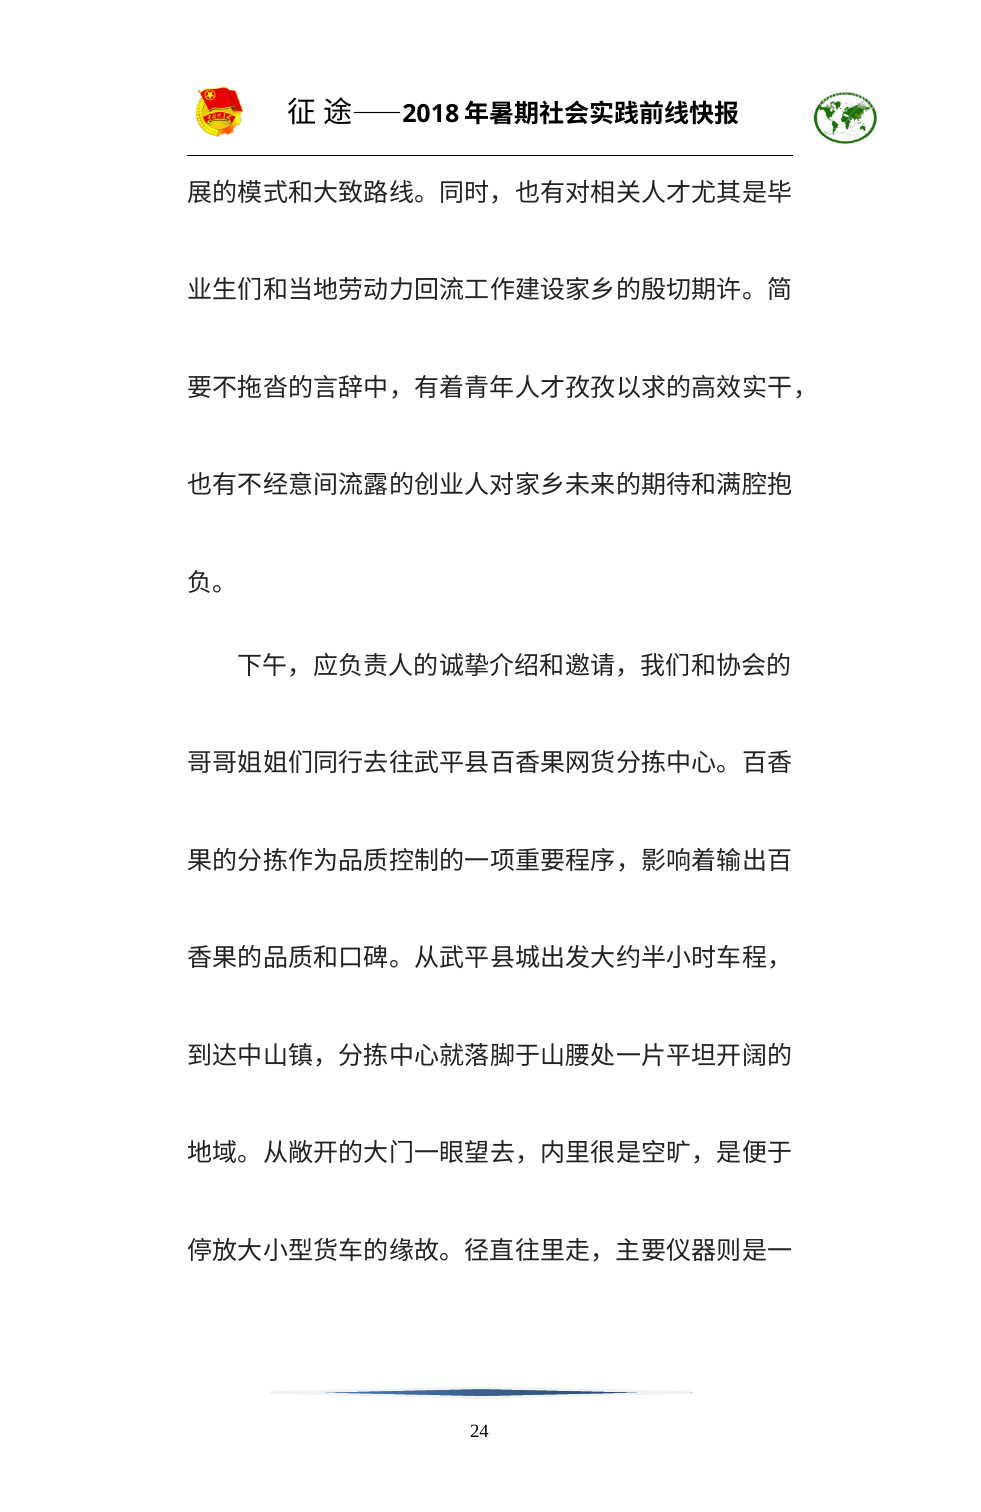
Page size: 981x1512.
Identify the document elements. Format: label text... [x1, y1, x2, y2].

picture [194, 86, 244, 137]
text 此外，这位年轻的负责人简单介绍了除武平名片“黄金百香果”之外的其他特色农产品，展望了之后发展的模式和大致路线。同时，也有对相关人才尤其是毕业生们和当地劳动力回流工作建设家乡的殷切期许。简要不拖沓的言辞中，有着青年人才孜孜以求的高效实干，也有不经意间流露的创业人对家乡未来的期待和满腔抱负。 [187, 158, 793, 613]
picture [800, 73, 883, 159]
